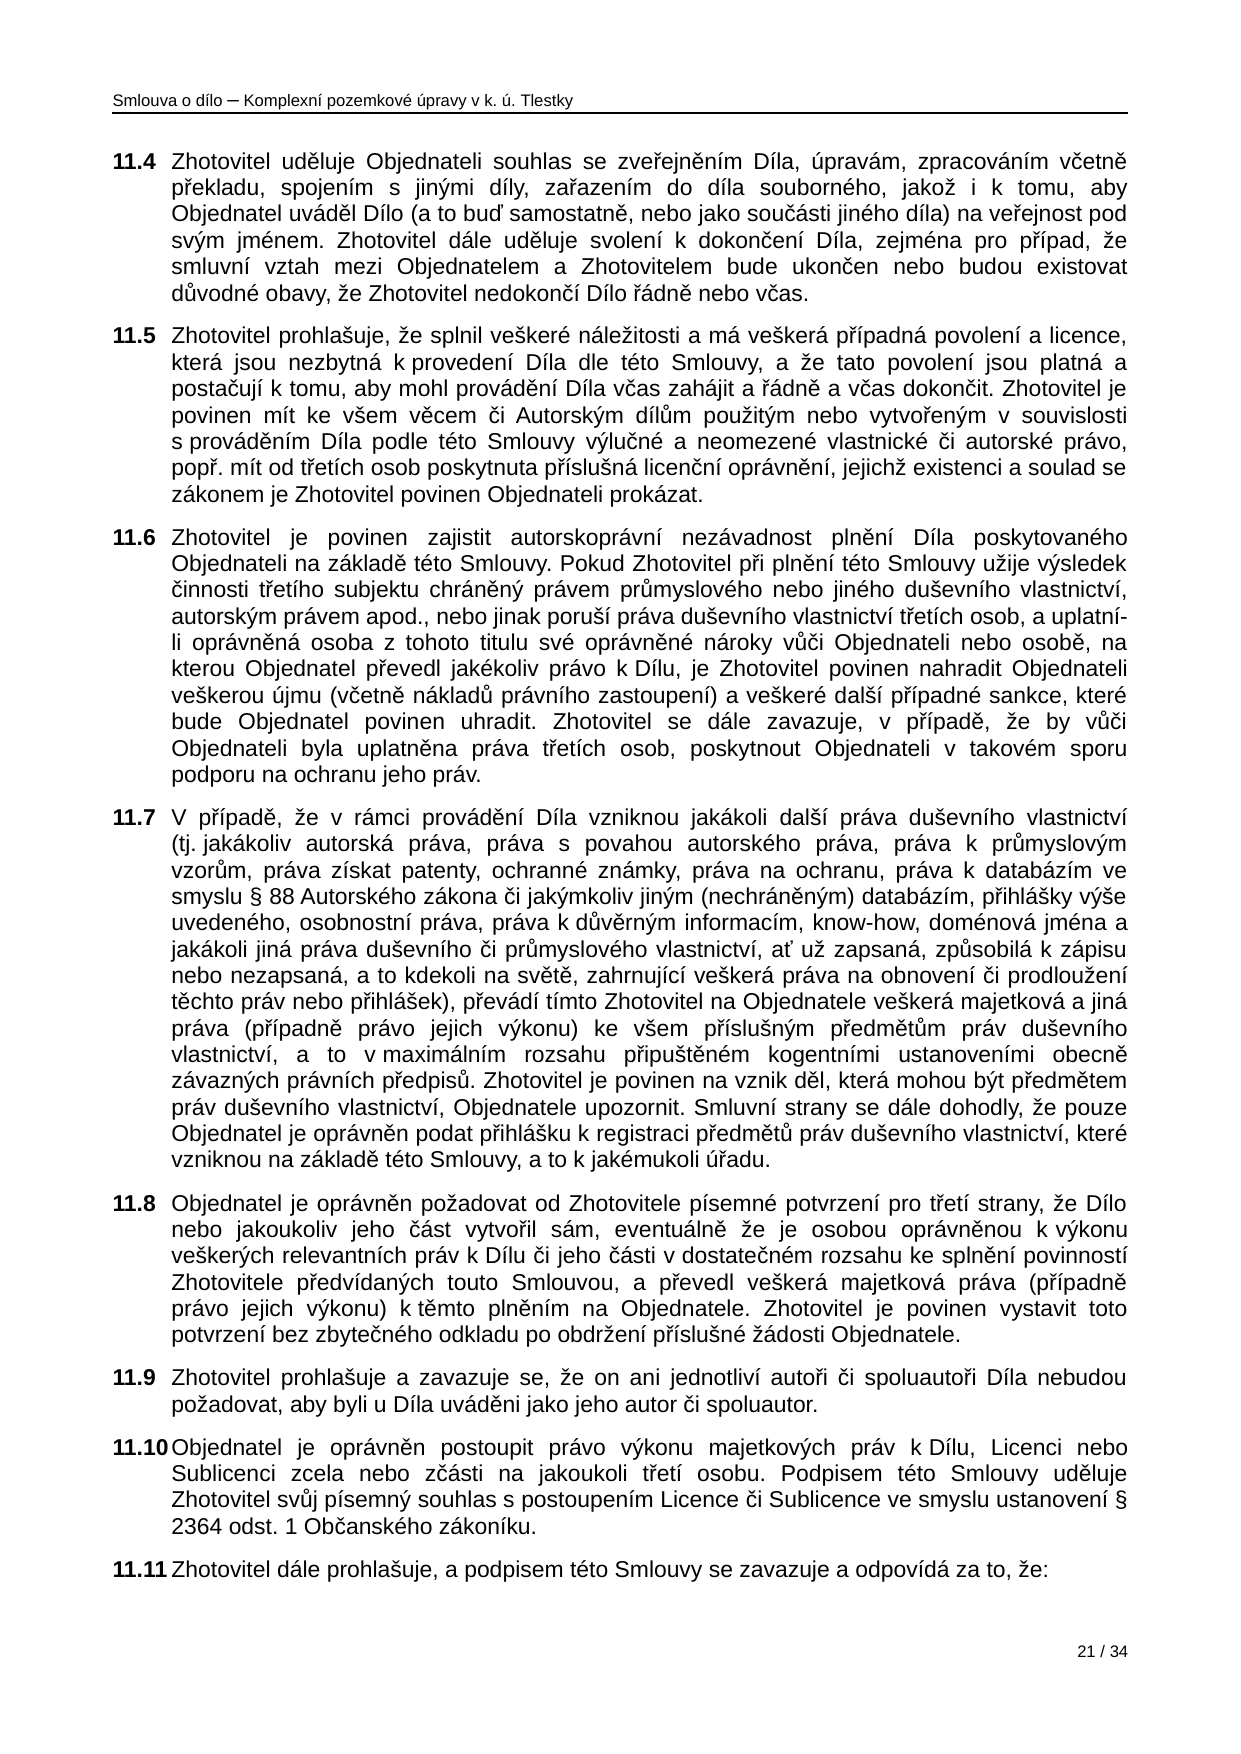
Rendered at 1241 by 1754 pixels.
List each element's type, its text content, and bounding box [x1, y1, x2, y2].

text Zhotovitel dále prohlašuje, a podpisem této Smlouvy se zavazuje a odpovídá za to, že: [112, 1556, 1128, 1582]
text Zhotovitel prohlašuje, že splnil veškeré náležitosti a má veškerá případná povolení a licence, která jsou nezbytná k provedení Díla dle této Smlouvy, a že tato povolení jsou platná a postačují k tomu, aby mohl provádění Díla včas zahájit a řádně a včas dokončit. Zhotovitel je povinen mít ke všem věcem či Autorským dílům použitým nebo vytvořeným v souvislosti s prováděním Díla podle této Smlouvy výlučné a neomezené vlastnické či autorské právo, popř. mít od třetích osob poskytnuta příslušná licenční oprávnění, jejichž existenci a soulad se zákonem je Zhotovitel povinen Objednateli prokázat. [112, 322, 1128, 507]
text Zhotovitel prohlašuje a zavazuje se, že on ani jednotliví autoři či spoluautoři Díla nebudou požadovat, aby byli u Díla uváděni jako jeho autor či spoluautor. [112, 1364, 1128, 1417]
text Objednatel je oprávněn postoupit právo výkonu majetkových práv k Dílu, Licenci nebo Sublicenci zcela nebo zčásti na jakoukoli třetí osobu. Podpisem této Smlouvy uděluje Zhotovitel svůj písemný souhlas s postoupením Licence či Sublicence ve smyslu ustanovení § 2364 odst. 1 Občanského zákoníku. [112, 1434, 1128, 1539]
text Zhotovitel je povinen zajistit autorskoprávní nezávadnost plnění Díla poskytovaného Objednateli na základě této Smlouvy. Pokud Zhotovitel při plnění této Smlouvy užije výsledek činnosti třetího subjektu chráněný právem průmyslového nebo jiného duševního vlastnictví, autorským právem apod., nebo jinak poruší práva duševního vlastnictví třetích osob, a uplatní-li oprávněná osoba z tohoto titulu své oprávněné nároky vůči Objednateli nebo osobě, na kterou Objednatel převedl jakékoliv právo k Dílu, je Zhotovitel povinen nahradit Objednateli veškerou újmu (včetně nákladů právního zastoupení) a veškeré další případné sankce, které bude Objednatel povinen uhradit. Zhotovitel se dále zavazuje, v případě, že by vůči Objednateli byla uplatněna práva třetích osob, poskytnout Objednateli v takovém sporu podporu na ochranu jeho práv. [112, 524, 1128, 787]
text Objednatel je oprávněn požadovat od Zhotovitele písemné potvrzení pro třetí strany, že Dílo nebo jakoukoliv jeho část vytvořil sám, eventuálně že je osobou oprávněnou k výkonu veškerých relevantních práv k Dílu či jeho části v dostatečném rozsahu ke splnění povinností Zhotovitele předvídaných touto Smlouvou, a převedl veškerá majetková práva (případně právo jejich výkonu) k těmto plněním na Objednatele. Zhotovitel je povinen vystavit toto potvrzení bez zbytečného odkladu po obdržení příslušné žádosti Objednatele. [112, 1189, 1128, 1348]
text Zhotovitel uděluje Objednateli souhlas se zveřejněním Díla, úpravám, zpracováním včetně překladu, spojením s jinými díly, zařazením do díla souborného, jakož i k tomu, aby Objednatel uváděl Dílo (a to buď samostatně, nebo jako součásti jiného díla) na veřejnost pod svým jménem. Zhotovitel dále uděluje svolení k dokončení Díla, zejména pro případ, že smluvní vztah mezi Objednatelem a Zhotovitelem bude ukončen nebo budou existovat důvodné obavy, že Zhotovitel nedokončí Dílo řádně nebo včas. [112, 148, 1128, 306]
text V případě, že v rámci provádění Díla vzniknou jakákoli další práva duševního vlastnictví (tj. jakákoliv autorská práva, práva s povahou autorského práva, práva k průmyslovým vzorům, práva získat patenty, ochranné známky, práva na ochranu, práva k databázím ve smyslu § 88 Autorského zákona či jakýmkoliv jiným (nechráněným) databázím, přihlášky výše uvedeného, osobnostní práva, práva k důvěrným informacím, know-how, doménová jména a jakákoli jiná práva duševního či průmyslového vlastnictví, ať už zapsaná, způsobilá k zápisu nebo nezapsaná, a to kdekoli na světě, zahrnující veškerá práva na obnovení či prodloužení těchto práv nebo přihlášek), převádí tímto Zhotovitel na Objednatele veškerá majetková a jiná práva (případně právo jejich výkonu) ke všem příslušným předmětům práv duševního vlastnictví, a to v maximálním rozsahu připuštěném kogentními ustanoveními obecně závazných právních předpisů. Zhotovitel je povinen na vznik děl, která mohou být předmětem práv duševního vlastnictví, Objednatele upozornit. Smluvní strany se dále dohodly, že pouze Objednatel je oprávněn podat přihlášku k registraci předmětů práv duševního vlastnictví, které vzniknou na základě této Smlouvy, a to k jakémukoli úřadu. [112, 804, 1128, 1173]
